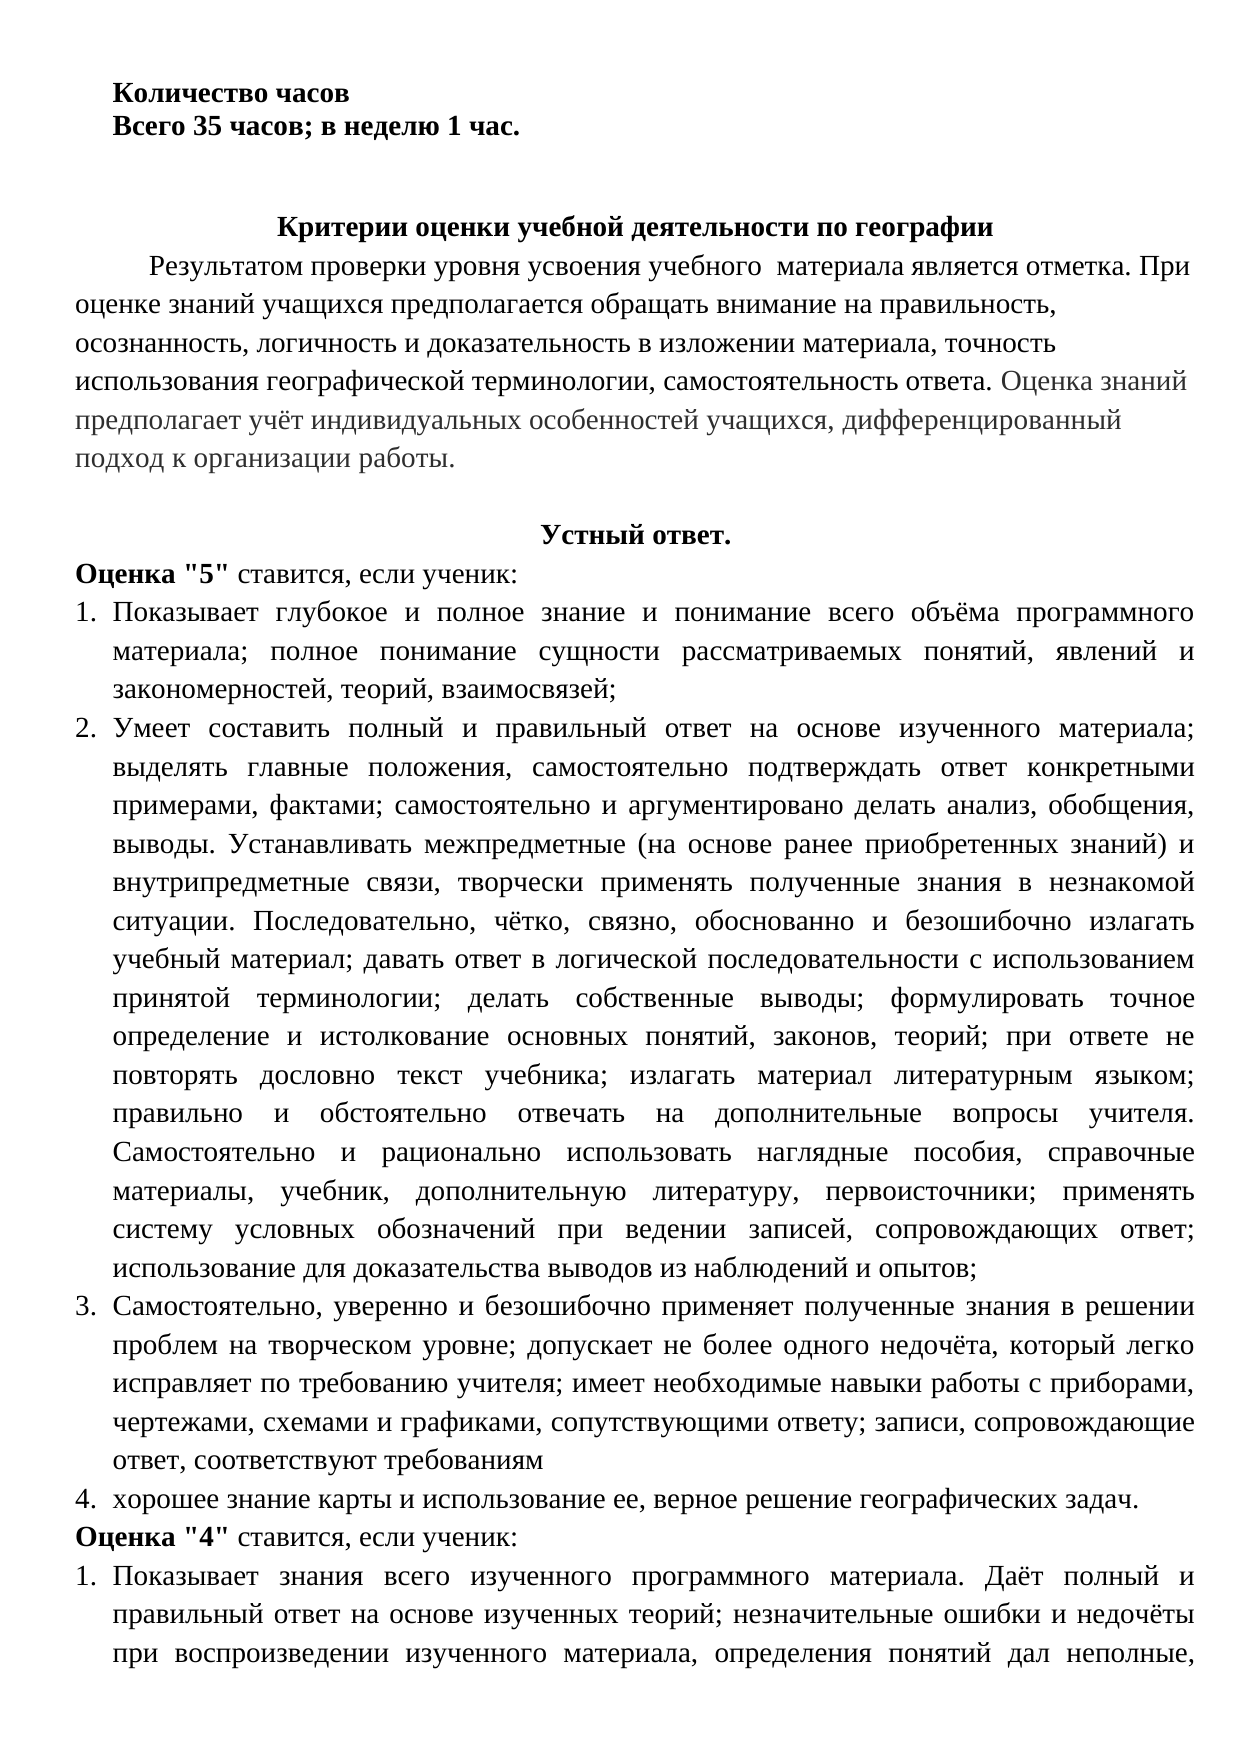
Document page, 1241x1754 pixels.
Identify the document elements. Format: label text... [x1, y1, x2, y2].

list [75, 1558, 1196, 1669]
text Критерии оценки учебной деятельности по географии [75, 209, 1196, 243]
text Оценка "5" ставится, если ученик: [75, 556, 1196, 589]
text Количество часов [112, 75, 1196, 108]
text Устный ответ. [75, 517, 1196, 551]
text Всего 35 часов; в неделю 1 час. [112, 108, 1196, 142]
list Показывает глубокое и полное знание и понимание всего объёма программного материала; полное понимание сущности рассматриваемых понятий, явлений и закономерностей, теорий, взаимосвязей; [75, 594, 1196, 705]
list хорошее знание карты и использование ее, верное решение географических задач. [75, 1481, 1196, 1514]
list Самостоятельно, уверенно и безошибочно применяет полученные знания в решении проблем на творческом уровне; допускает не более одного недочёта, который легко исправляет по требованию учителя; имеет необходимые навыки работы с приборами, чертежами, схемами и графиками, сопутствующими ответу; записи, сопровождающие ответ, соответствуют требованиям [75, 1288, 1196, 1476]
text Оценка "4" ставится, если ученик: [75, 1519, 1196, 1553]
list Умеет составить полный и правильный ответ на основе изученного материала; выделять главные положения, самостоятельно подтверждать ответ конкретными примерами, фактами; самостоятельно и аргументировано делать анализ, обобщения, выводы. Устанавливать межпредметные (на основе ранее приобретенных знаний) и внутрипредметные связи, творчески применять полученные знания в незнакомой ситуации. Последовательно, чётко, связно, обоснованно и безошибочно излагать учебный материал; давать ответ в логической последовательности с использованием принятой терминологии; делать собственные выводы; формулировать точное определение и истолкование основных понятий, законов, теорий; при ответе не повторять дословно текст учебника; излагать материал литературным языком; правильно и обстоятельно отвечать на дополнительные вопросы учителя. Самостоятельно и рационально использовать наглядные пособия, справочные материалы, учебник, дополнительную литературу, первоисточники; применять систему условных обозначений при ведении записей, сопровождающих ответ; использование для доказательства выводов из наблюдений и опытов; [75, 710, 1196, 1283]
text Результатом проверки уровня усвоения учебного материала является отметка. При оценке знаний учащихся предполагается обращать внимание на правильность, осознанность, логичность и доказательность в изложении материала, точность использования географической терминологии, самостоятельность ответа. Оценка знаний предполагает учёт индивидуальных особенностей учащихся, дифференцированный подход к организации работы. [75, 248, 1196, 474]
